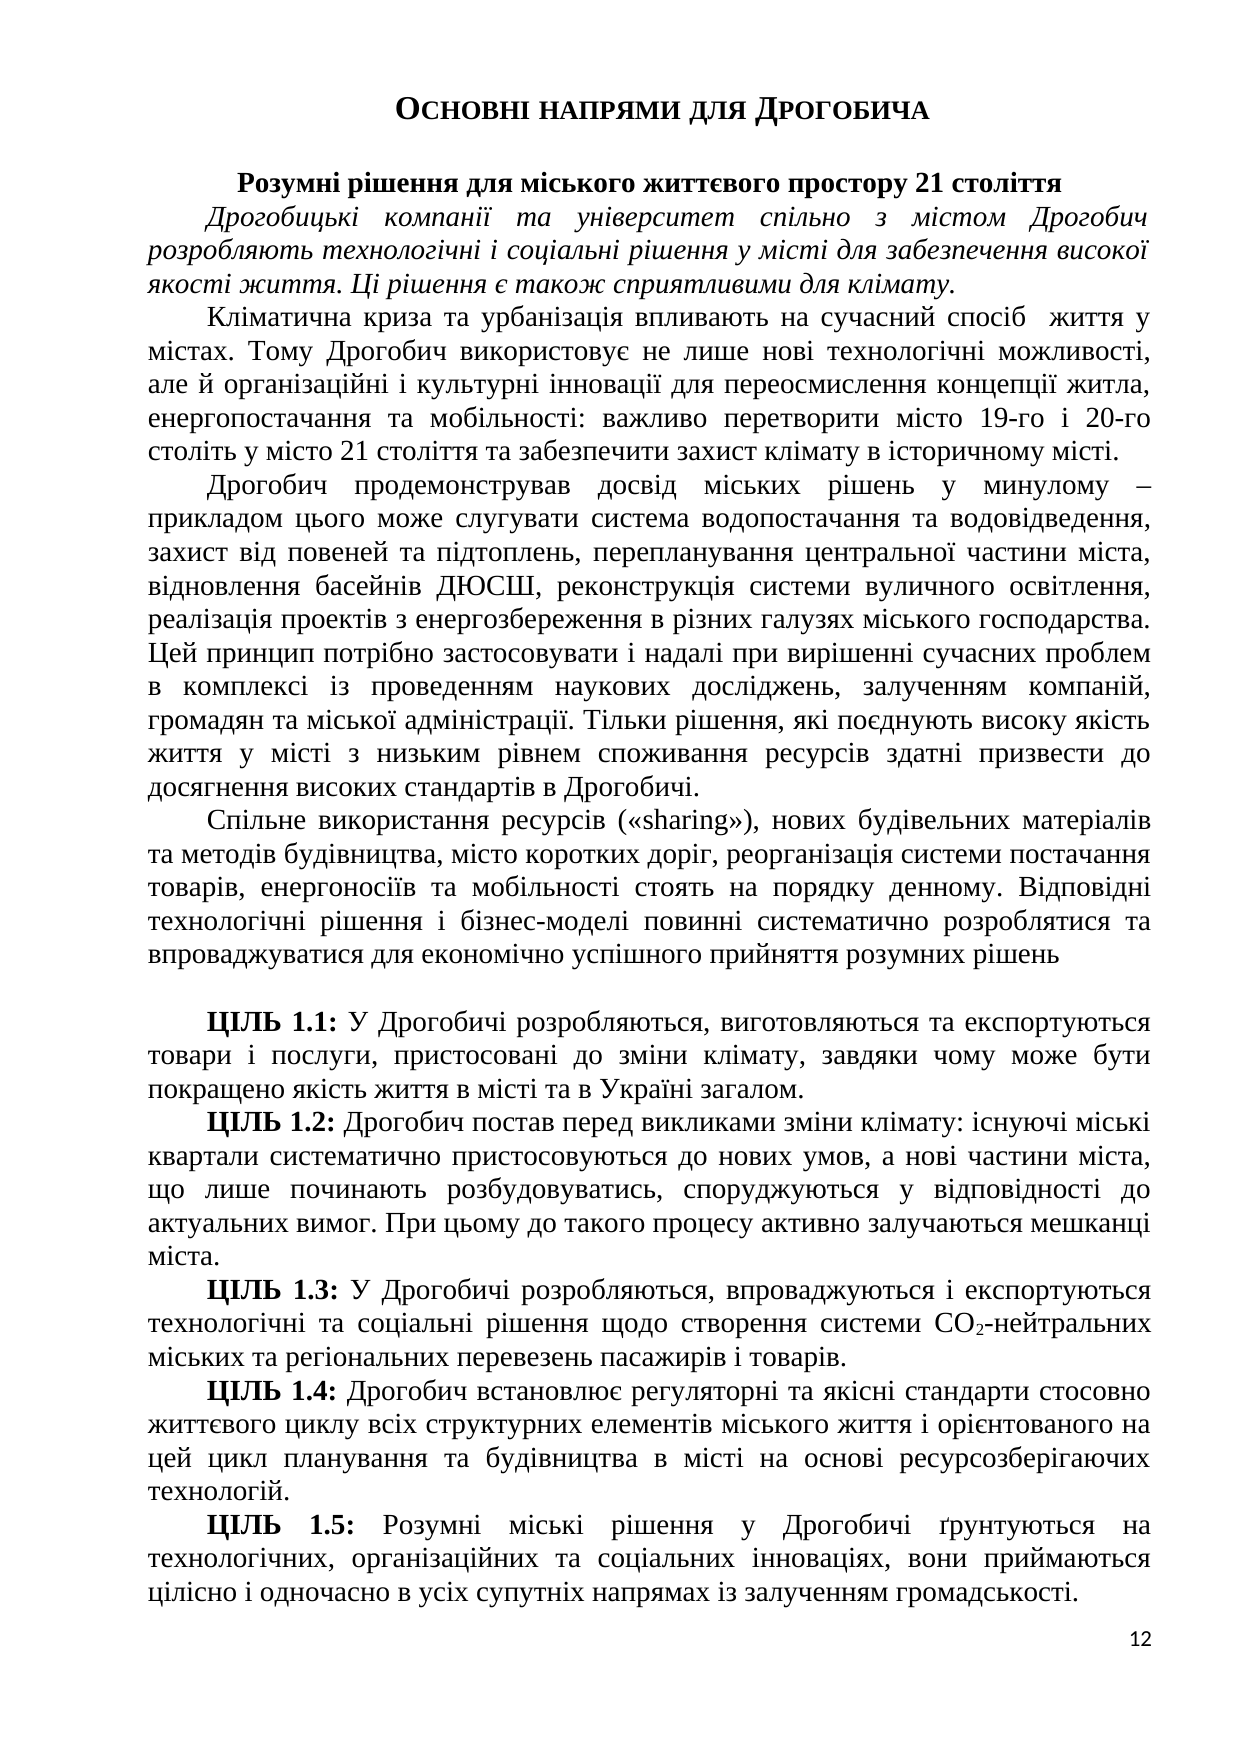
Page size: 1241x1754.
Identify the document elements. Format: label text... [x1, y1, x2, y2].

text ЦІЛЬ 1.3: У Дрогобичі розробляються, впроваджуються і експортуються технологічні та соціальні рішення щодо створення системи CO2-нейтральних міських та регіональних перевезень пасажирів і товарів. [148, 1272, 1152, 1373]
text Дрогобицькі компанії та університет спільно з містом Дрогобич розробляють технологічні і соціальні рішення у місті для забезпечення високої якості життя. Ці рішення є також сприятливими для клімату. [148, 199, 1152, 299]
text Кліматична криза та урбанізація впливають на сучасний спосіб життя у містах. Тому Дрогобич використовує не лише нові технологічні можливості, але й організаційні і культурні інновації для переосмислення концепції житла, енергопостачання та мобільності: важливо перетворити місто 19-го і 20-го століть у місто 21 століття та забезпечити захист клімату в історичному місті. [148, 299, 1152, 467]
text Спільне використання ресурсів («sharing»), нових будівельних матеріалів та методів будівництва, місто коротких доріг, реорганізація системи постачання товарів, енергоносіїв та мобільності стоять на порядку денному. Відповідні технологічні рішення і бізнес-моделі повинні систематично розроблятися та впроваджуватися для економічно успішного прийняття розумних рішень [148, 802, 1152, 970]
text ЦІЛЬ 1.1: У Дрогобичі розробляються, виготовляються та експортуються товари і послуги, пристосовані до зміни клімату, завдяки чому може бути покращено якість життя в місті та в Україні загалом. [148, 1004, 1152, 1104]
text Розумні рішення для міського життєвого простору 21 століття [148, 165, 1152, 199]
text Дрогобич продемонстрував досвід міських рішень у минулому – прикладом цього може слугувати система водопостачання та водовідведення, захист від повеней та підтоплень, перепланування центральної частини міста, відновлення басейнів ДЮСШ, реконструкція системи вуличного освітлення, реалізація проектів з енергозбереження в різних галузях міського господарства. Цей принцип потрібно застосовувати і надалі при вирішенні сучасних проблем в комплексі із проведенням наукових досліджень, залученням компаній, громадян та міської адміністрації. Тільки рішення, які поєднують високу якість життя у місті з низьким рівнем споживання ресурсів здатні призвести до досягнення високих стандартів в Дрогобичі. [148, 467, 1152, 802]
text ЦІЛЬ 1.5: Розумні міські рішення у Дрогобичі ґрунтуються на технологічних, організаційних та соціальних інноваціях, вони приймаються цілісно і одночасно в усіх супутніх напрямах із залученням громадськості. [148, 1507, 1152, 1607]
text ЦІЛЬ 1.2: Дрогобич постав перед викликами зміни клімату: існуючі міські квартали систематично пристосовуються до нових умов, а нові частини міста, що лише починають розбудовуватись, споруджуються у відповідності до актуальних вимог. При цьому до такого процесу активно залучаються мешканці міста. [148, 1104, 1152, 1272]
text Основні напрями для Дрогобича [148, 88, 1152, 127]
text ЦІЛЬ 1.4: Дрогобич встановлює регуляторні та якісні стандарти стосовно життєвого циклу всіх структурних елементів міського життя і орієнтованого на цей цикл планування та будівництва в місті на основі ресурсозберігаючих технологій. [148, 1373, 1152, 1507]
